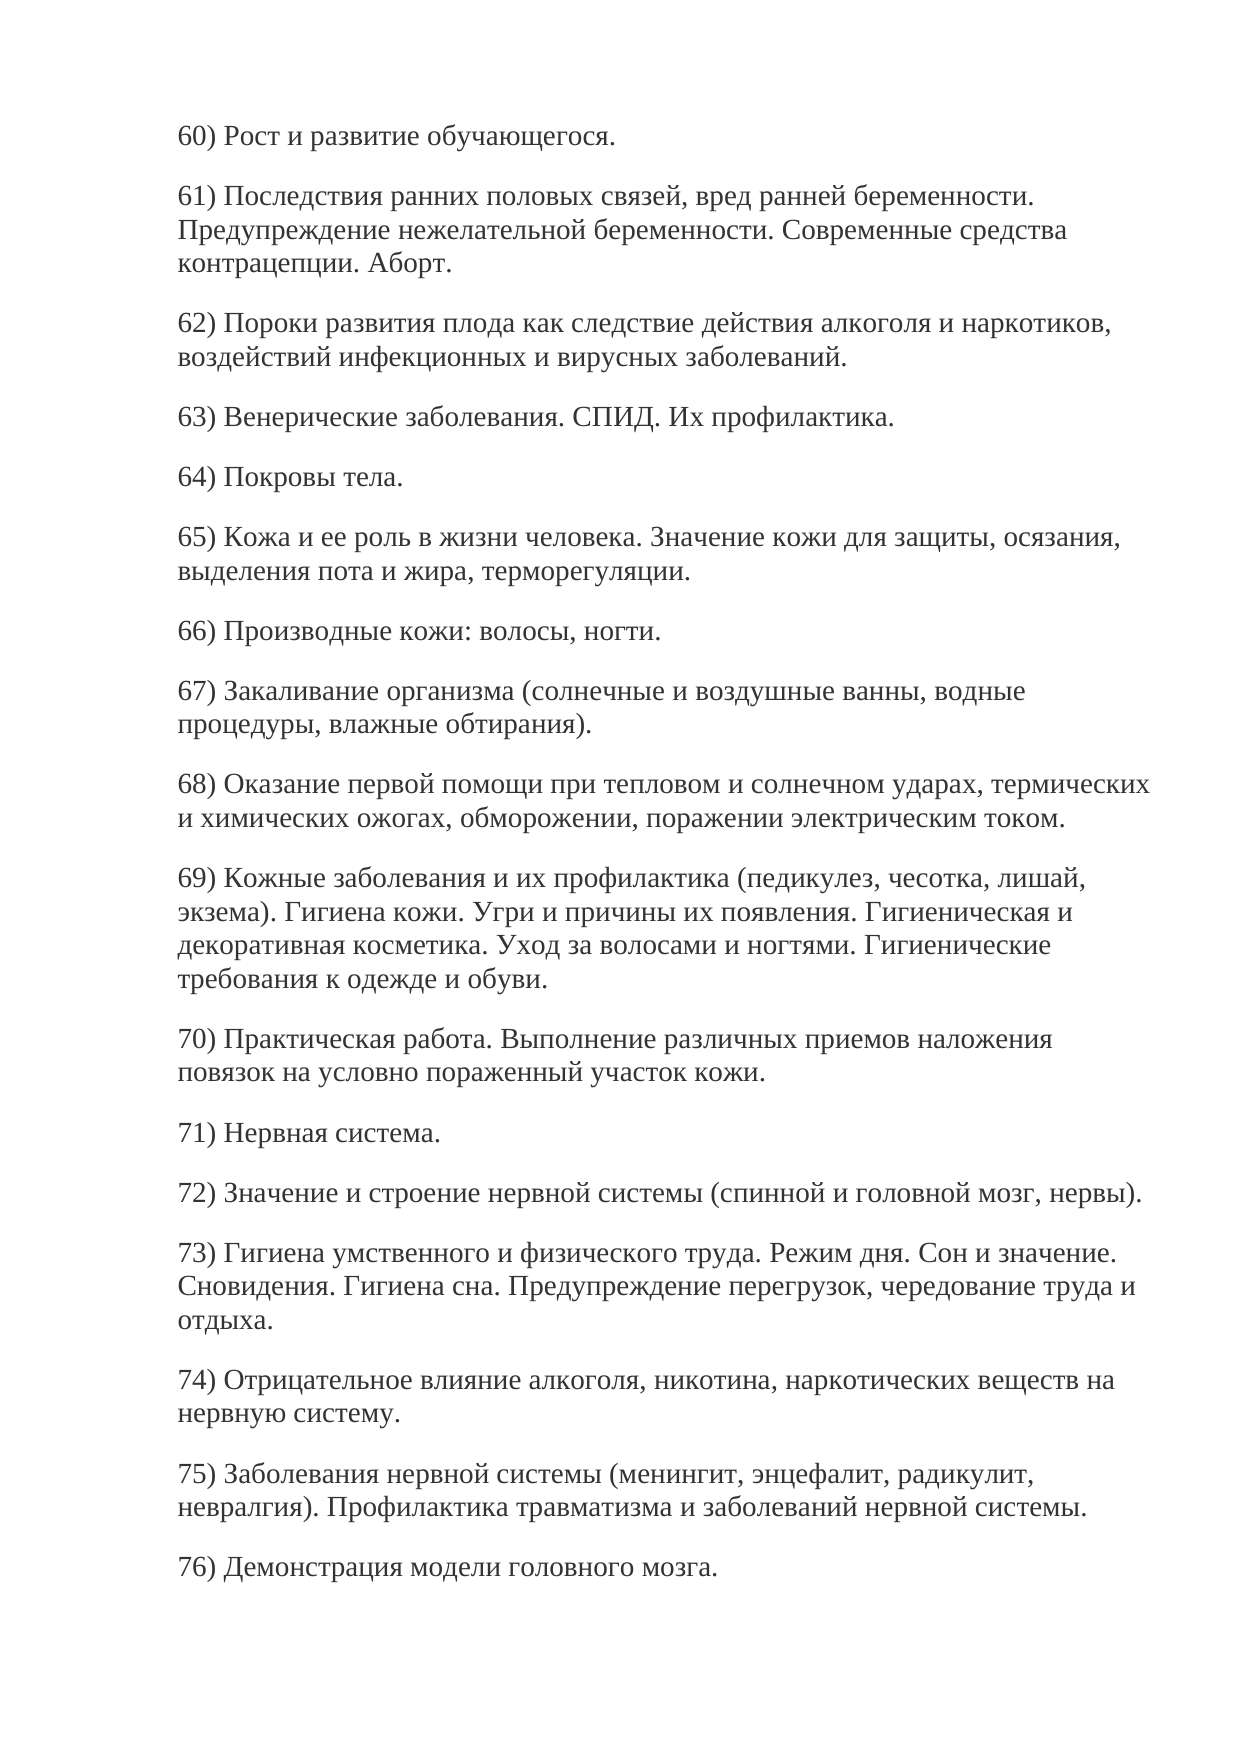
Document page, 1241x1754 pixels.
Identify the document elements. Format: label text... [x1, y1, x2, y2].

text 65) Кожа и ее роль в жизни человека. Значение кожи для защиты, осязания, выделения пота и жира, терморегуляции. [177, 519, 1152, 586]
text 70) Практическая работа. Выполнение различных приемов наложения повязок на условно пораженный участок кожи. [177, 1021, 1152, 1088]
text 73) Гигиена умственного и физического труда. Режим дня. Сон и значение. Сновидения. Гигиена сна. Предупреждение перегрузок, чередование труда и отдыха. [177, 1235, 1152, 1336]
text 60) Рост и развитие обучающегося. [177, 118, 1152, 152]
text 67) Закаливание организма (солнечные и воздушные ванны, водные процедуры, влажные обтирания). [177, 673, 1152, 740]
text 75) Заболевания нервной системы (менингит, энцефалит, радикулит, невралгия). Профилактика травматизма и заболеваний нервной системы. [177, 1456, 1152, 1523]
text 62) Пороки развития плода как следствие действия алкоголя и наркотиков, воздействий инфекционных и вирусных заболеваний. [177, 305, 1152, 372]
text 72) Значение и строение нервной системы (спинной и головной мозг, нервы). [177, 1175, 1152, 1208]
text 74) Отрицательное влияние алкоголя, никотина, наркотических веществ на нервную систему. [177, 1362, 1152, 1429]
text 61) Последствия ранних половых связей, вред ранней беременности. Предупреждение нежелательной беременности. Современные средства контрацепции. Аборт. [177, 178, 1152, 279]
text 69) Кожные заболевания и их профилактика (педикулез, чесотка, лишай, экзема). Гигиена кожи. Угри и причины их появления. Гигиеническая и декоративная косметика. Уход за волосами и ногтями. Гигиенические требования к одежде и обуви. [177, 860, 1152, 994]
text 66) Производные кожи: волосы, ногти. [177, 613, 1152, 646]
text 76) Демонстрация модели головного мозга. [177, 1549, 1152, 1583]
text 64) Покровы тела. [177, 459, 1152, 493]
text 63) Венерические заболевания. СПИД. Их профилактика. [177, 399, 1152, 433]
text 68) Оказание первой помощи при тепловом и солнечном ударах, термических и химических ожогах, обморожении, поражении электрическим током. [177, 767, 1152, 834]
text 71) Нервная система. [177, 1115, 1152, 1148]
